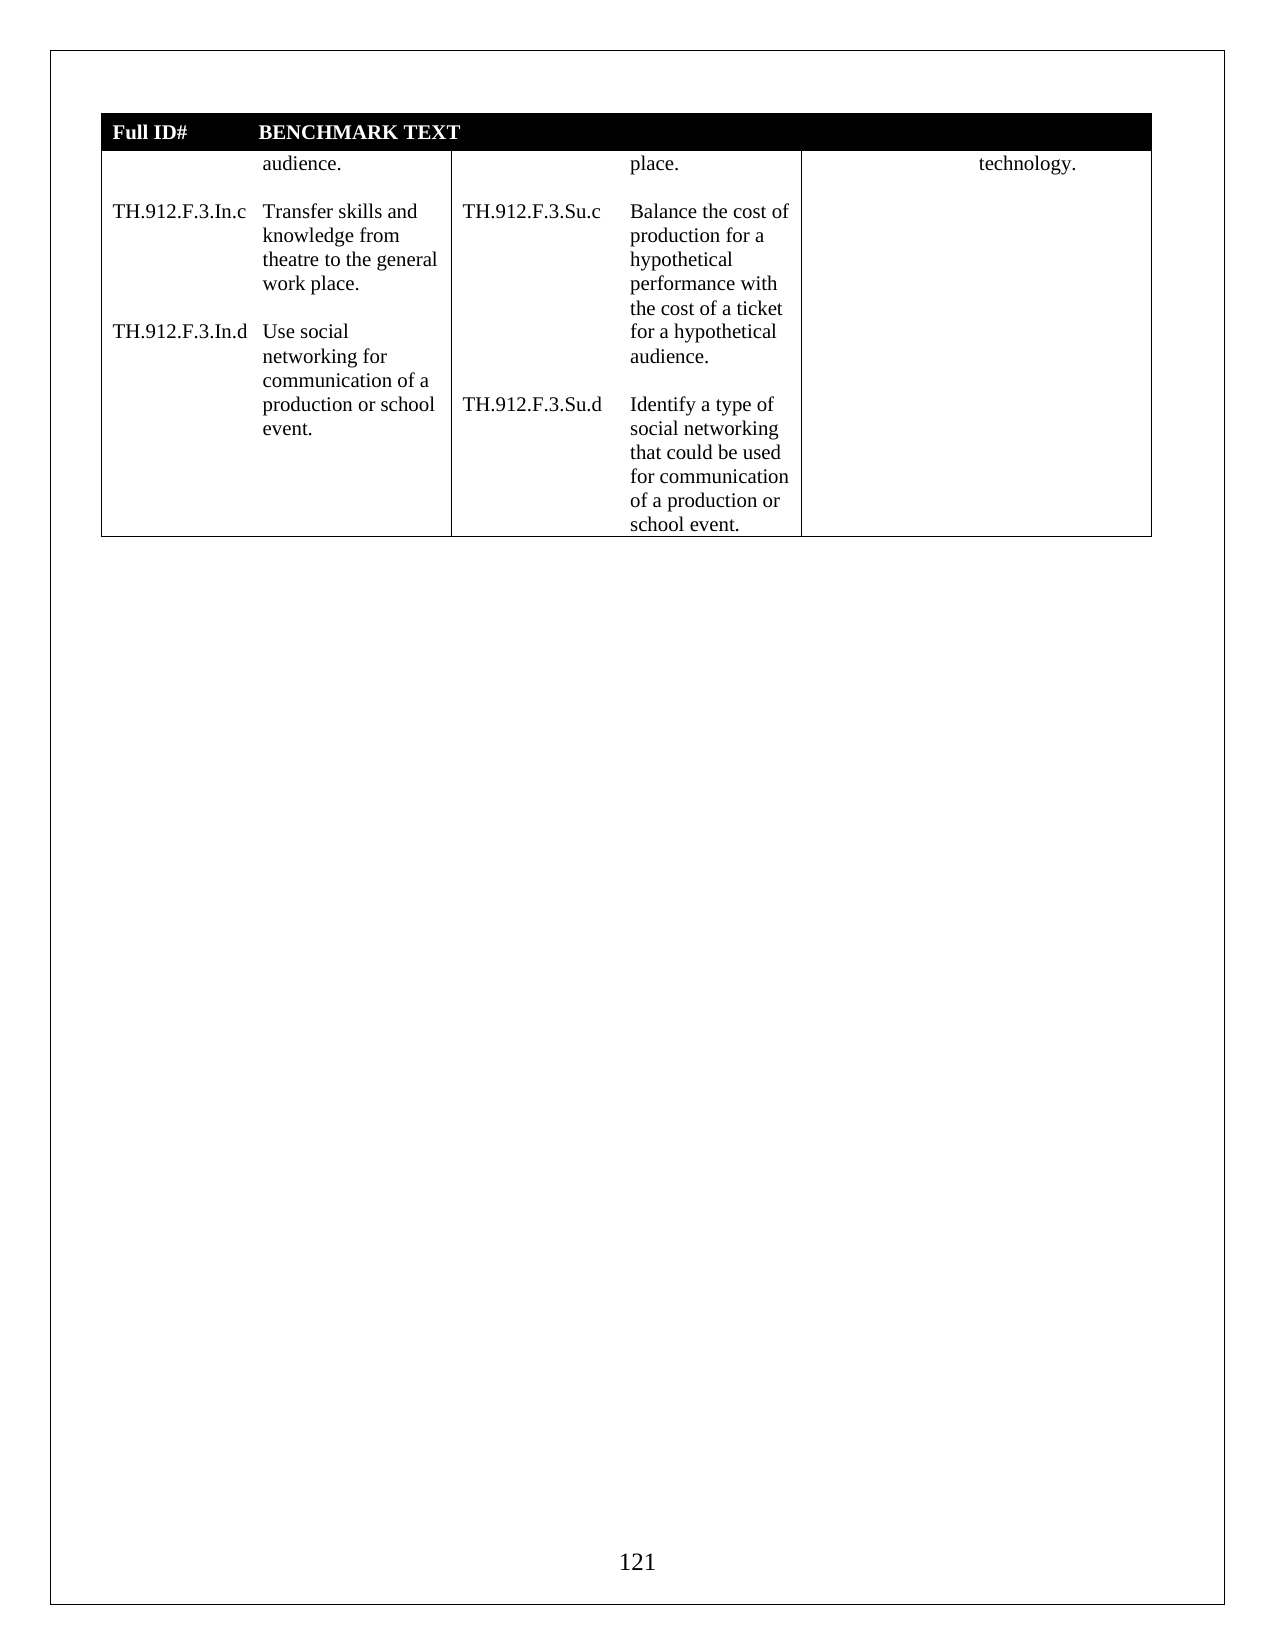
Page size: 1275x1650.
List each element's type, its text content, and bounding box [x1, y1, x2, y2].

table_header Full ID# [102, 114, 247, 150]
table_header BENCHMARK TEXT [248, 114, 1151, 150]
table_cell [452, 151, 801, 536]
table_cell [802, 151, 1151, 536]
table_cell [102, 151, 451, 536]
